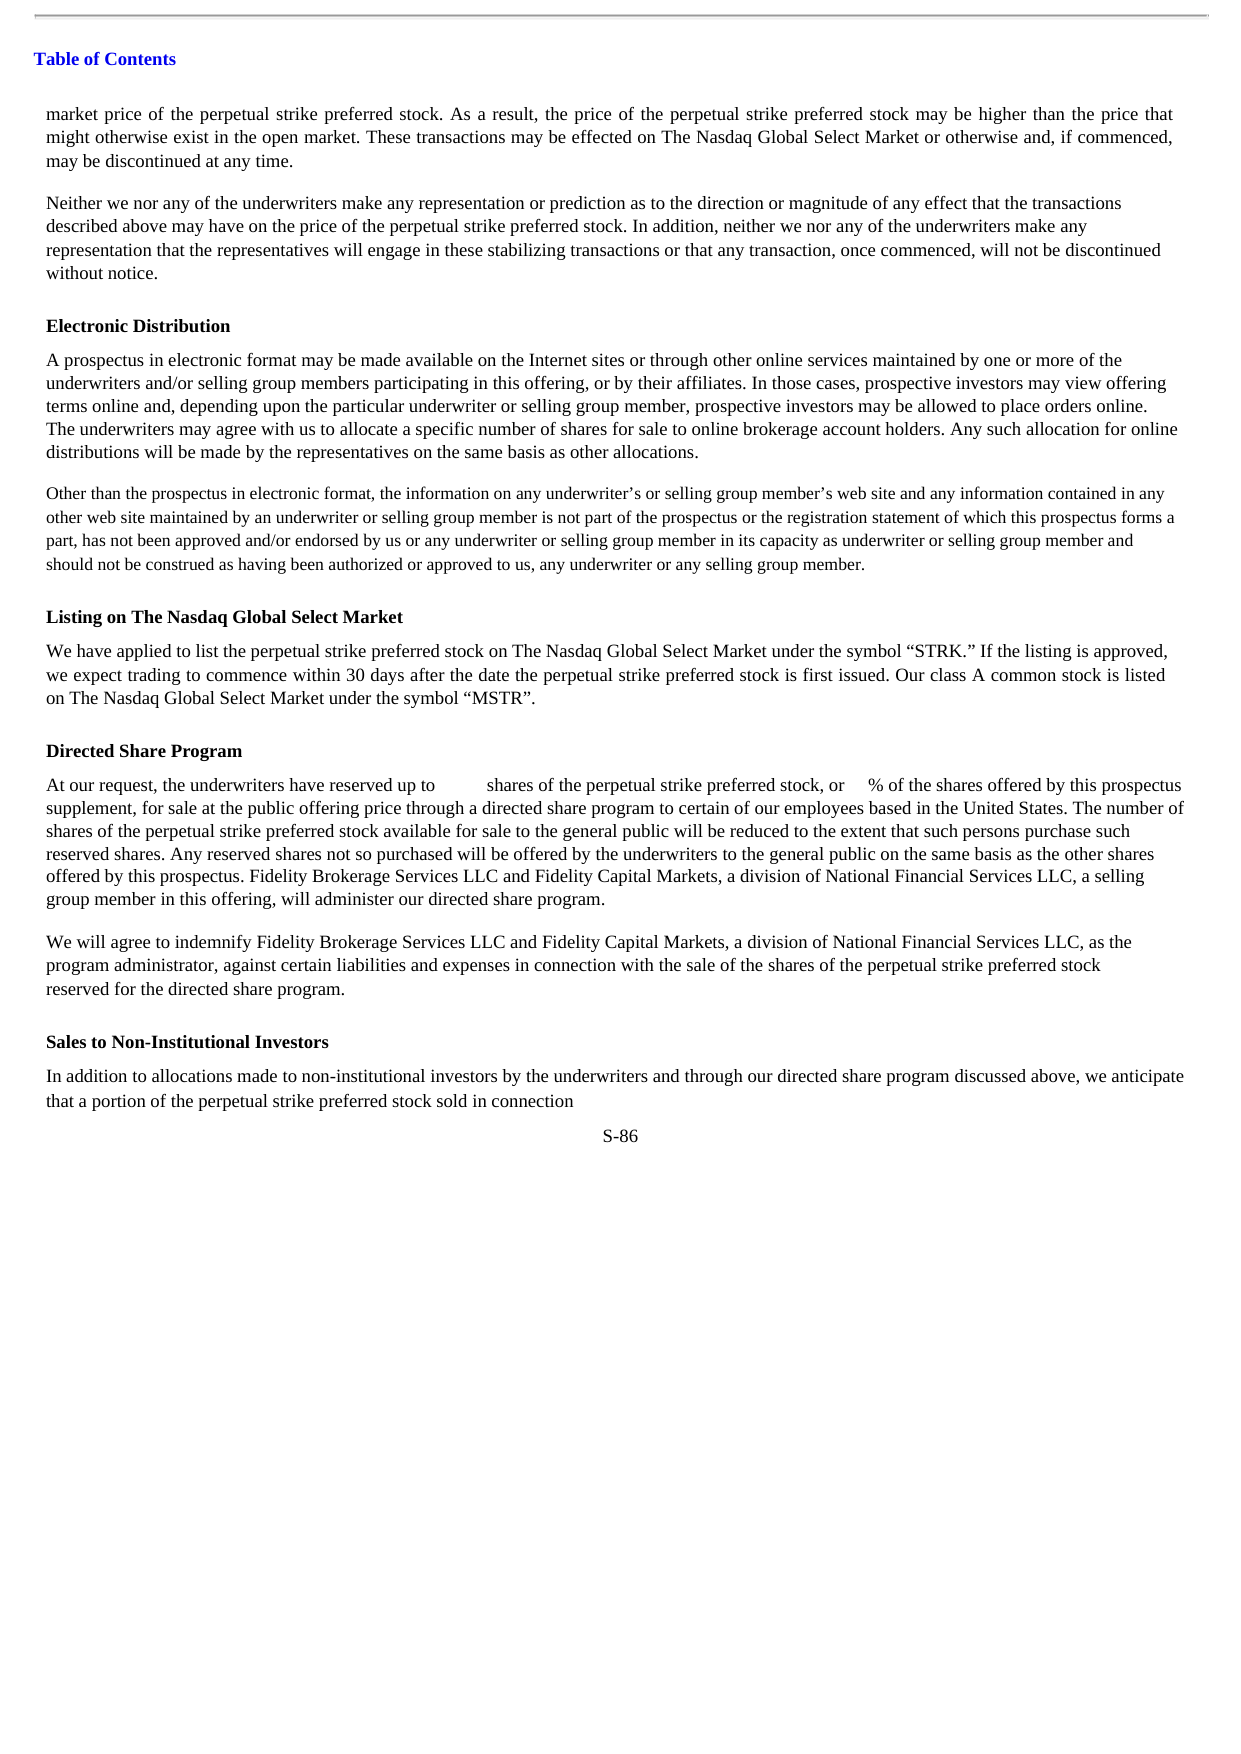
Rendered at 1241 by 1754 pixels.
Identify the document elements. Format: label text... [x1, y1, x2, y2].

text We will agree to indemnify Fidelity Brokerage Services LLC and Fidelity Capital Markets, a division of National Financial Services LLC, as the program administrator, against certain liabilities and expenses in connection with the sale of the shares of the perpetual strike preferred stock reserved for the directed share program. [46, 931, 1169, 999]
text Directed Share Program [46, 740, 1188, 762]
text Other than the prospectus in electronic format, the information on any underwriter’s or selling group member’s web site and any information contained in any other web site maintained by an underwriter or selling group member is not part of the prospectus or the registration statement of which this prospectus forms a part, has not been approved and/or endorsed by us or any underwriter or selling group member in its capacity as underwriter or selling group member and should not be construed as having been authorized or approved to us, any underwriter or any selling group member. [46, 483, 1180, 574]
text At our request, the underwriters have reserved up to shares of the perpetual strike preferred stock, or % of the shares offered by this prospectus supplement, for sale at the public offering price through a directed share program to certain of our employees based in the United States. The number of shares of the perpetual strike preferred stock available for sale to the general public will be reduced to the extent that such persons purchase such reserved shares. Any reserved shares not so purchased will be offered by the underwriters to the general public on the same basis as the other shares offered by this prospectus. Fidelity Brokerage Services LLC and Fidelity Capital Markets, a division of National Financial Services LLC, a selling group member in this offering, will administer our directed share program. [46, 774, 1188, 910]
text Sales to Non-Institutional Investors [46, 1031, 1188, 1052]
text Table of Contents [33, 47, 1188, 69]
text A prospectus in electronic format may be made available on the Internet sites or through other online services maintained by one or more of the underwriters and/or selling group members participating in this offering, or by their affiliates. In those cases, prospective investors may view offering terms online and, depending upon the particular underwriter or selling group member, prospective investors may be allowed to place orders online. The underwriters may agree with us to allocate a specific number of shares for sale to online brokerage account holders. Any such allocation for online distributions will be made by the representatives on the same basis as other allocations. [46, 349, 1182, 462]
text Electronic Distribution [46, 314, 1188, 336]
text Listing on The Nasdaq Global Select Market [46, 606, 1188, 627]
text market price of the perpetual strike preferred stock. As a result, the price of the perpetual strike preferred stock may be higher than the price that might otherwise exist in the open market. These transactions may be effected on The Nasdaq Global Select Market or otherwise and, if commenced, may be discontinued at any time. [46, 103, 1176, 172]
text S-86 [33, 1125, 1207, 1147]
text Neither we nor any of the underwriters make any representation or prediction as to the direction or magnitude of any effect that the transactions described above may have on the price of the perpetual strike preferred stock. In addition, neither we nor any of the underwriters make any representation that the representatives will engage in these stabilizing transactions or that any transaction, once commenced, will not be discontinued without notice. [46, 192, 1163, 283]
text In addition to allocations made to non-institutional investors by the underwriters and through our directed share program discussed above, we anticipate that a portion of the perpetual strike preferred stock sold in connection [46, 1065, 1186, 1112]
text We have applied to list the perpetual strike preferred stock on The Nasdaq Global Select Market under the symbol “STRK.” If the listing is approved, we expect trading to commence within 30 days after the date the perpetual strike preferred stock is first issued. Our class A common stock is listed on The Nasdaq Global Select Market under the symbol “MSTR”. [46, 640, 1169, 709]
picture [32, 14, 1209, 21]
